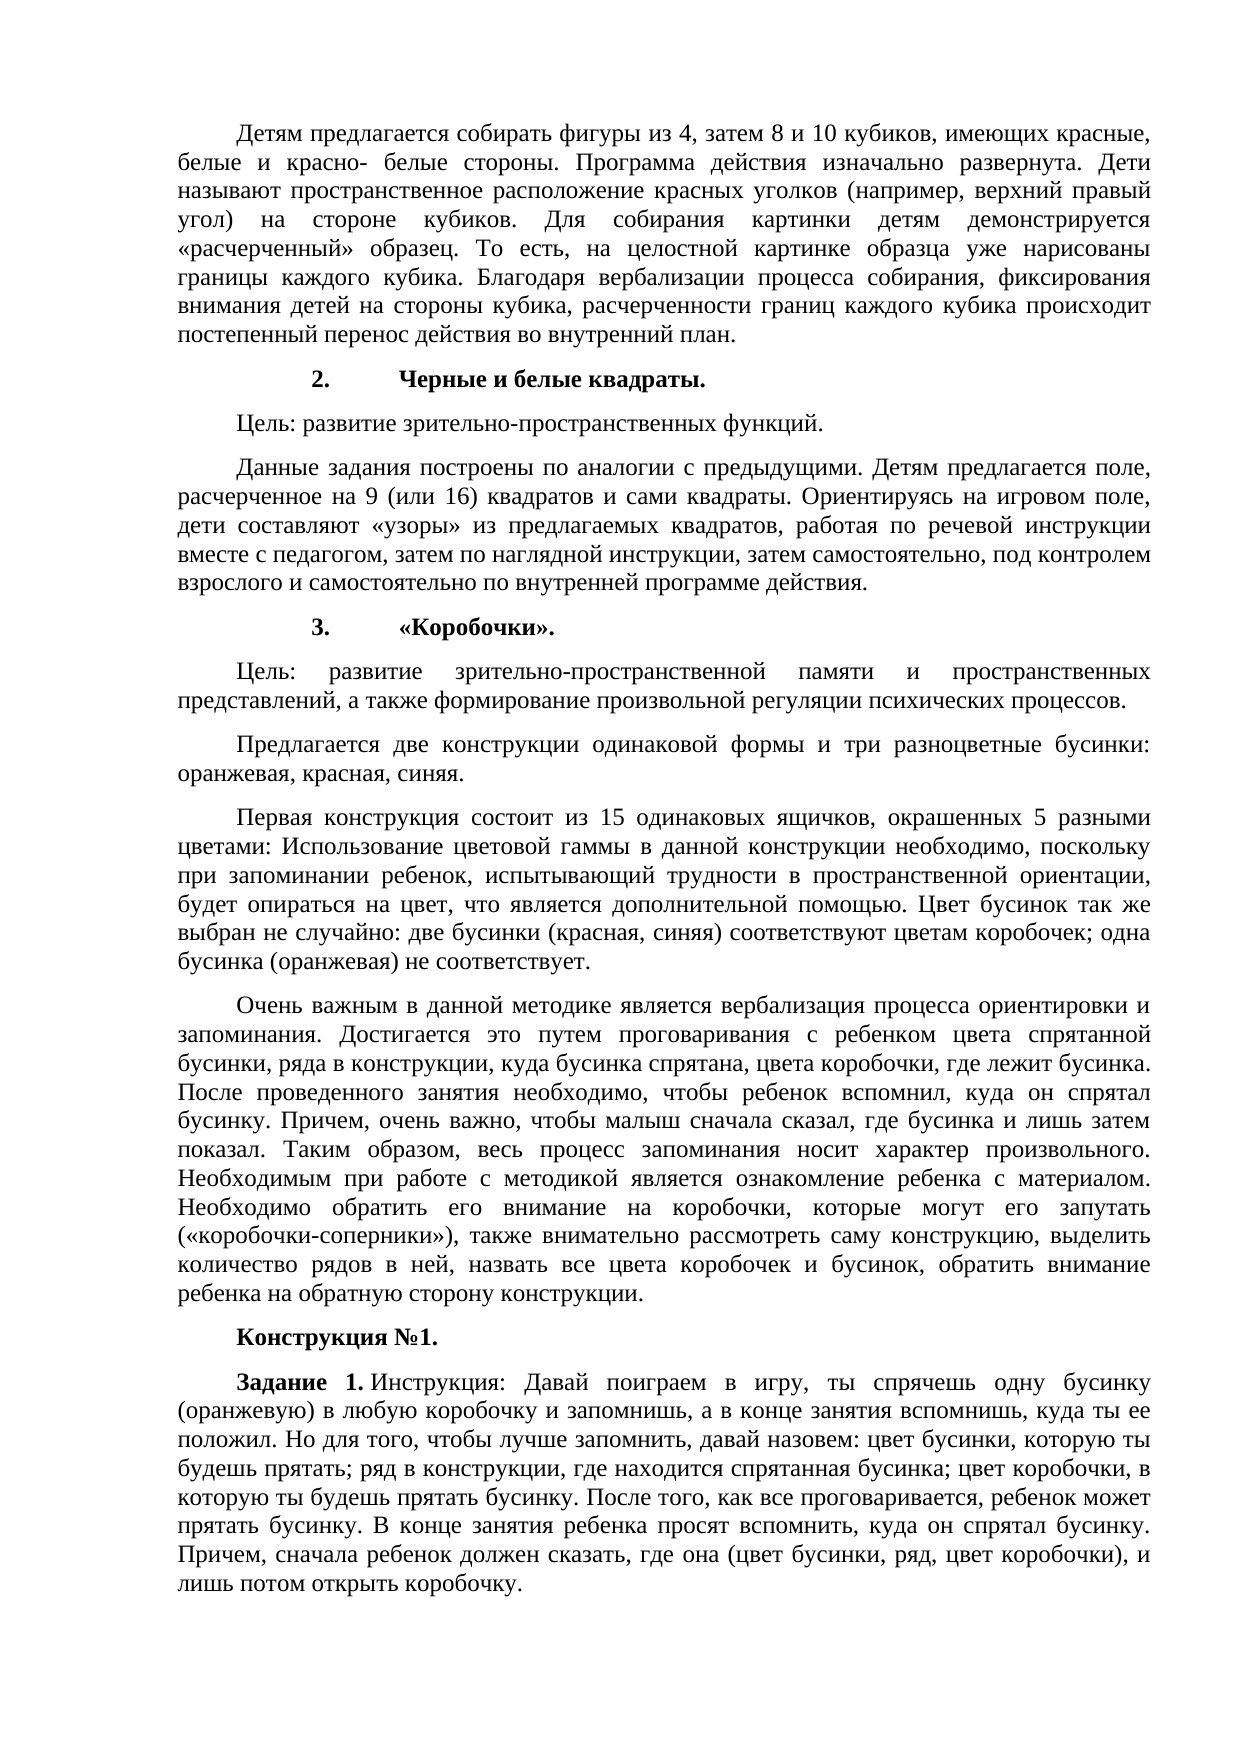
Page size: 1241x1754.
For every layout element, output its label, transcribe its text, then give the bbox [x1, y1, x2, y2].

text Детям предлагается собирать фигуры из 4, затем 8 и 10 кубиков, имеющих красные, белые и красно- белые стороны. Программа действия изначально развернута. Дети называют пространственное расположение красных уголков (например, верхний правый угол) на стороне кубиков. Для собирания картинки детям демонстрируется «расчерченный» образец. То есть, на целостной картинке образца уже нарисованы границы каждого кубика. Благодаря вербализации процесса собирания, фиксирования внимания детей на стороны кубика, расчерченности границ каждого кубика происходит постепенный перенос действия во внутренний план. [177, 118, 1152, 348]
text Данные задания построены по аналогии с предыдущими. Детям предлагается поле, расчерченное на 9 (или 16) квадратов и сами квадраты. Ориентируясь на игровом поле, дети составляют «узоры» из предлагаемых квадратов, работая по речевой инструкции вместе с педагогом, затем по наглядной инструкции, затем самостоятельно, под контролем взрослого и самостоятельно по внутренней программе действия. [177, 452, 1152, 596]
list «Коробочки». [252, 612, 1152, 641]
list Черные и белые квадраты. [252, 364, 1152, 392]
text Конструкция №1. [177, 1322, 1152, 1351]
text Очень важным в данной методике является вербализация процесса ориентировки и запоминания. Достигается это путем проговаривания с ребенком цвета спрятанной бусинки, ряда в конструкции, куда бусинка спрятана, цвета коробочки, где лежит бусинка. После проведенного занятия необходимо, чтобы ребенок вспомнил, куда он спрятал бусинку. Причем, очень важно, чтобы малыш сначала сказал, где бусинка и лишь затем показал. Таким образом, весь процесс запоминания носит характер произвольного. Необходимым при работе с методикой является ознакомление ребенка с материалом. Необходимо обратить его внимание на коробочки, которые могут его запутать («коробочки-соперники»), также внимательно рассмотреть саму конструкцию, выделить количество рядов в ней, назвать все цвета коробочек и бусинок, обратить внимание ребенка на обратную сторону конструкции. [177, 991, 1152, 1307]
text Предлагается две конструкции одинаковой формы и три разноцветные бусинки: оранжевая, красная, синяя. [177, 729, 1152, 787]
text Цель: развитие зрительно-пространственной памяти и пространственных представлений, а также формирование произвольной регуляции психических процессов. [177, 656, 1152, 714]
text Цель: развитие зрительно-пространственных функций. [177, 408, 1152, 437]
text Задание 1. Инструкция: Давай поиграем в игру, ты спрячешь одну бусинку (оранжевую) в любую коробочку и запомнишь, а в конце занятия вспомнишь, куда ты ее положил. Но для того, чтобы лучше запомнить, давай назовем: цвет бусинки, которую ты будешь прятать; ряд в конструкции, где находится спрятанная бусинка; цвет коробочки, в которую ты будешь прятать бусинку. После того, как все проговаривается, ребенок может прятать бусинку. В конце занятия ребенка просят вспомнить, куда он спрятал бусинку. Причем, сначала ребенок должен сказать, где она (цвет бусинки, ряд, цвет коробочки), и лишь потом открыть коробочку. [177, 1367, 1152, 1597]
text Первая конструкция состоит из 15 одинаковых ящичков, окрашенных 5 разными цветами: Использование цветовой гаммы в данной конструкции необходимо, поскольку при запоминании ребенок, испытывающий трудности в пространственной ориентации, будет опираться на цвет, что является дополнительной помощью. Цвет бусинок так же выбран не случайно: две бусинки (красная, синяя) соответствуют цветам коробочек; одна бусинка (оранжевая) не соответствует. [177, 802, 1152, 975]
